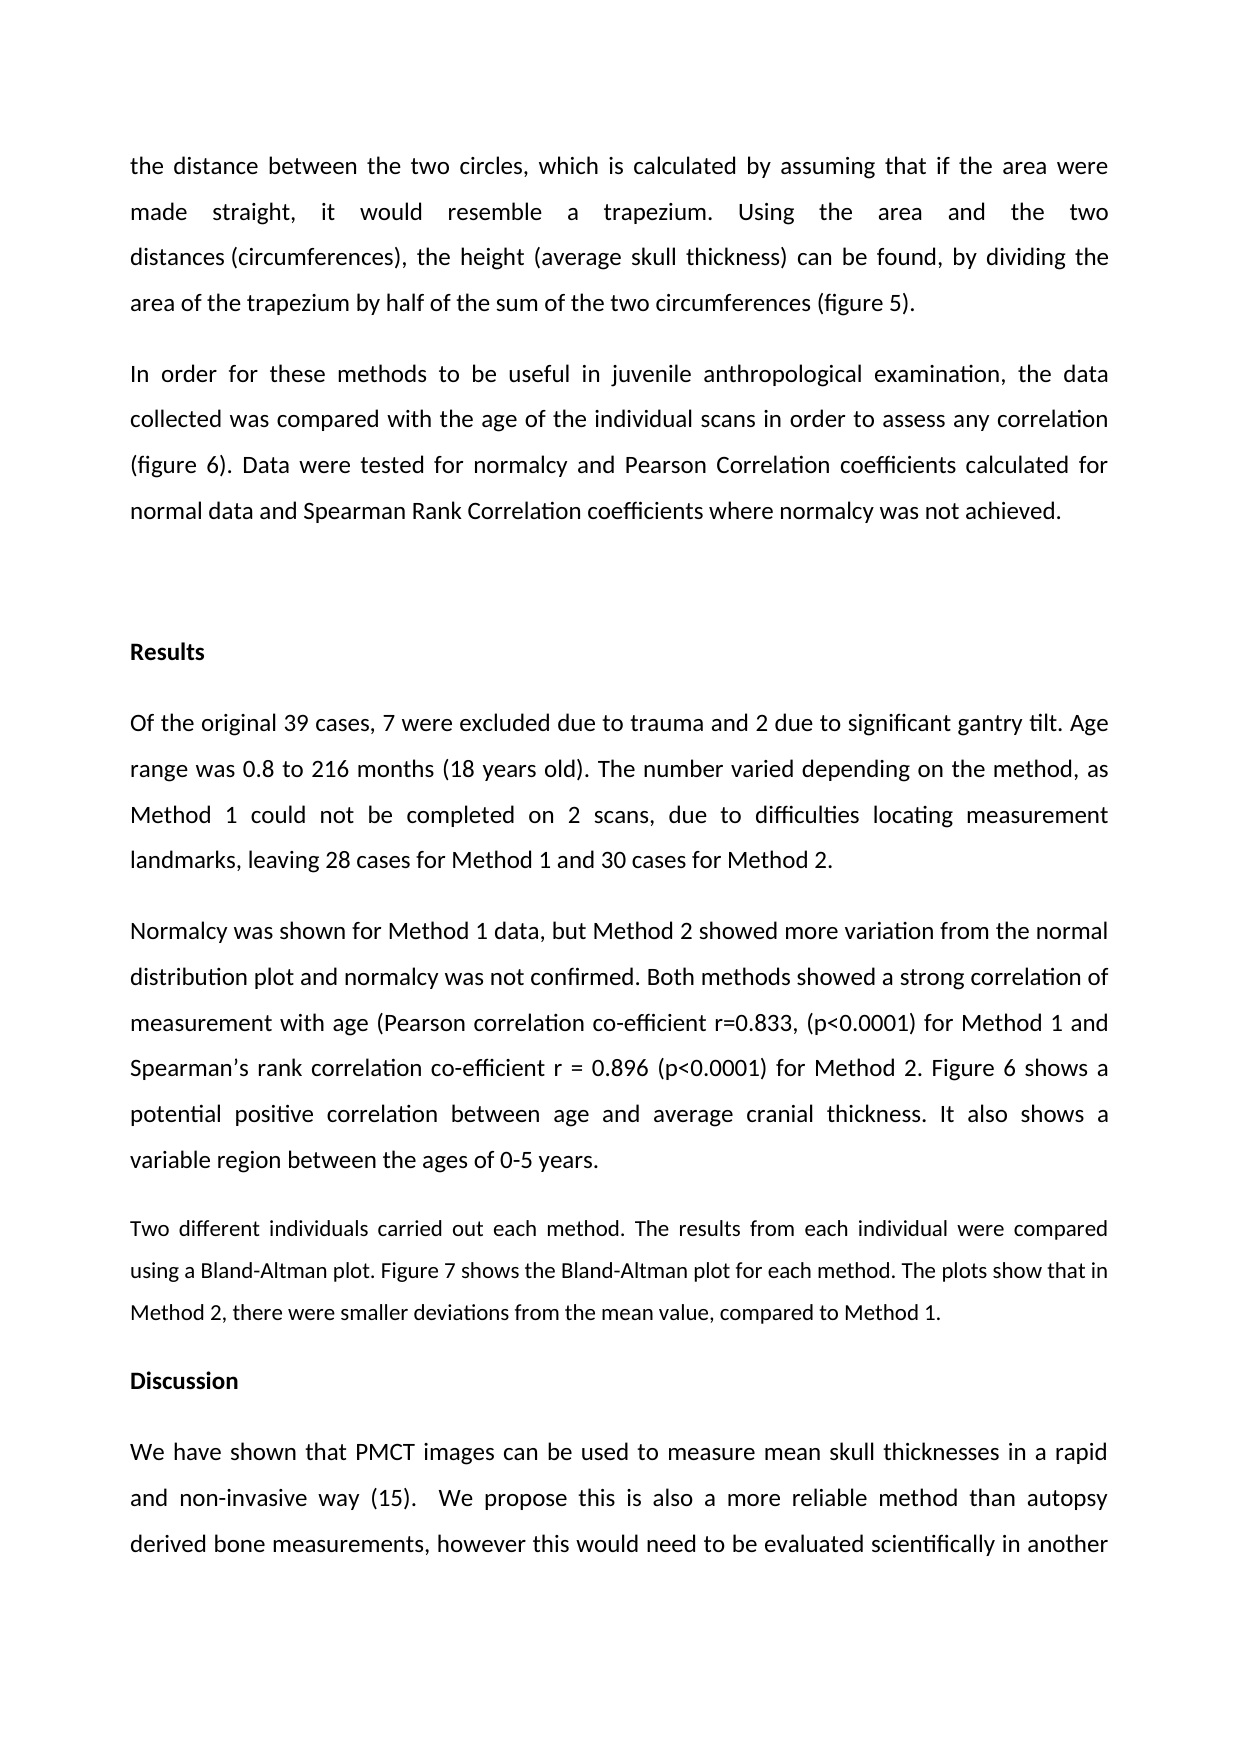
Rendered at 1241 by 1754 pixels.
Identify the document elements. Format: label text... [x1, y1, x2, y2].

text In order for these methods to be useful in juvenile anthropological examination, the data collected was compared with the age of the individual scans in order to assess any correlation (figure 6). Data were tested for normalcy and Pearson Correlation coefficients calculated for normal data and Spearman Rank Correlation coefficients where normalcy was not achieved. [130, 358, 1110, 526]
text Results [130, 637, 1035, 667]
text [130, 150, 1110, 318]
text Normalcy was shown for Method 1 data, but Method 2 showed more variation from the normal distribution plot and normalcy was not confirmed. Both methods showed a strong correlation of measurement with age (Pearson correlation co-efficient r=0.833, (p<0.0001) for Method 1 and Spearman’s rank correlation co-efficient r = 0.896 (p<0.0001) for Method 2. Figure 6 shows a potential positive correlation between age and average cranial thickness. It also shows a variable region between the ages of 0-5 years. [130, 915, 1110, 1174]
text Two different individuals carried out each method. The results from each individual were compared using a Bland-Altman plot. Figure 7 shows the Bland-Altman plot for each method. The plots show that in Method 2, there were smaller deviations from the mean value, compared to Method 1. [130, 1214, 1110, 1327]
text Discussion [130, 1366, 1110, 1396]
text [130, 1436, 1110, 1558]
text Of the original 39 cases, 7 were excluded due to trauma and 2 due to significant gantry tilt. Age range was 0.8 to 216 months (18 years old). The number varied depending on the method, as Method 1 could not be completed on 2 scans, due to difficulties locating measurement landmarks, leaving 28 cases for Method 1 and 30 cases for Method 2. [130, 707, 1110, 875]
